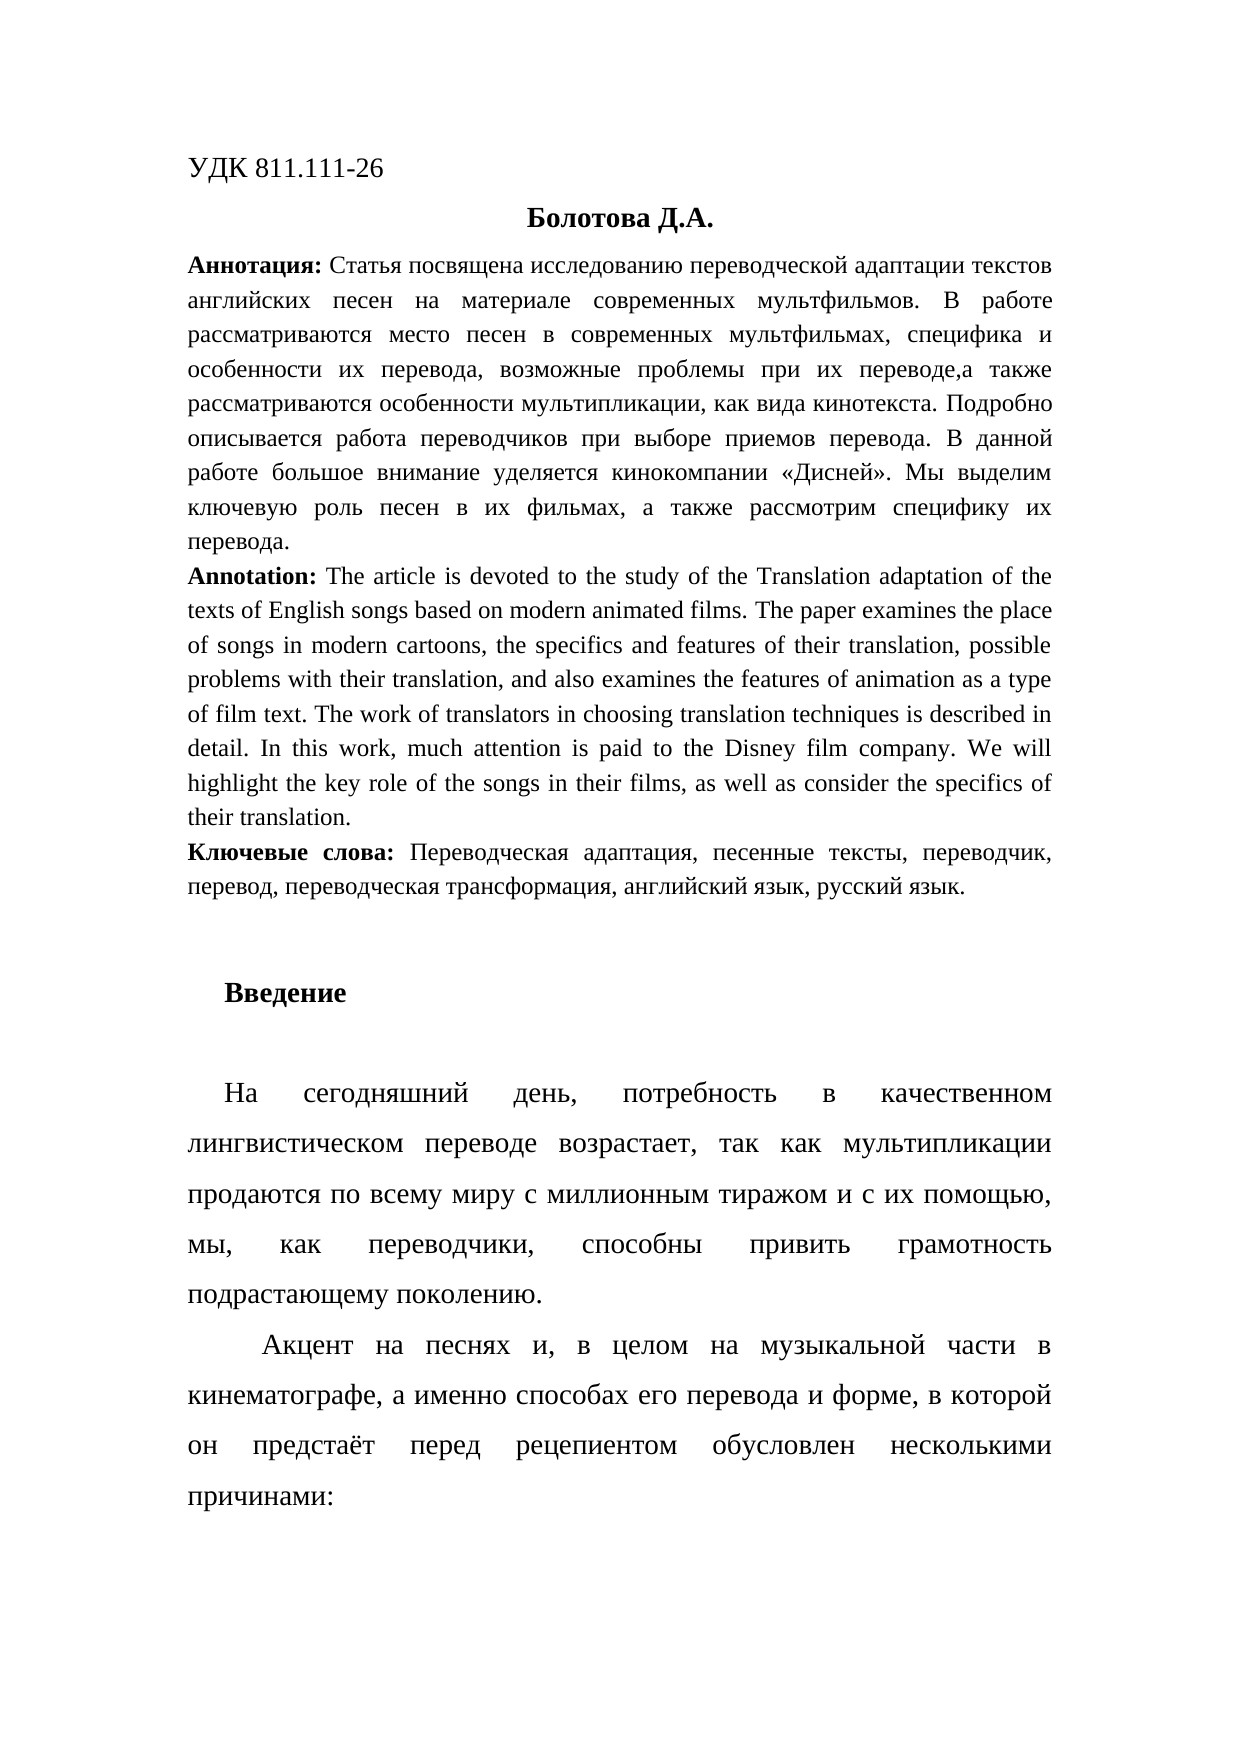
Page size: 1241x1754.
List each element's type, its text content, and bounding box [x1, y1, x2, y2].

text УДК 811.111-26 [187, 150, 1053, 183]
text Annotation: The article is devoted to the study of the Translation adaptation of the texts of English songs based on modern animated films. The paper examines the place of songs in modern cartoons, the specifics and features of their translation, possible problems with their translation, and also examines the features of animation as a type of film text. The work of translators in choosing translation techniques is described in detail. In this work, much attention is paid to the Disney film company. We will highlight the key role of the songs in their films, as well as consider the specifics of their translation. [187, 561, 1053, 831]
text Болотова Д.А. [187, 200, 1053, 234]
text На сегодняшний день, потребность в качественном лингвистическом переводе возрастает, так как мультипликации продаются по всему миру с миллионным тиражом и с их помощью, мы, как переводчики, способны привить грамотность подрастающему поколению. [187, 1075, 1053, 1310]
text Аннотация: Статья посвящена исследованию переводческой адаптации текстов английских песен на материале современных мультфильмов. В работе рассматриваются место песен в современных мультфильмах, специфика и особенности их перевода, возможные проблемы при их переводе,а также рассматриваются особенности мультипликации, как вида кинотекста. Подробно описывается работа переводчиков при выборе приемов перевода. В данной работе большое внимание уделяется кинокомпании «Дисней». Мы выделим ключевую роль песен в их фильмах, а также рассмотрим специфику их перевода. [187, 251, 1053, 555]
text Введение [187, 975, 1053, 1008]
text Акцент на песнях и, в целом на музыкальной части в кинематографе, а именно способах его перевода и форме, в которой он предстаёт перед рецепиентом обусловлен несколькими причинами: [187, 1327, 1053, 1511]
text Ключевые слова: Переводческая адаптация, песенные тексты, переводчик, перевод, переводческая трансформация, английский язык, русский язык. [187, 837, 1053, 900]
